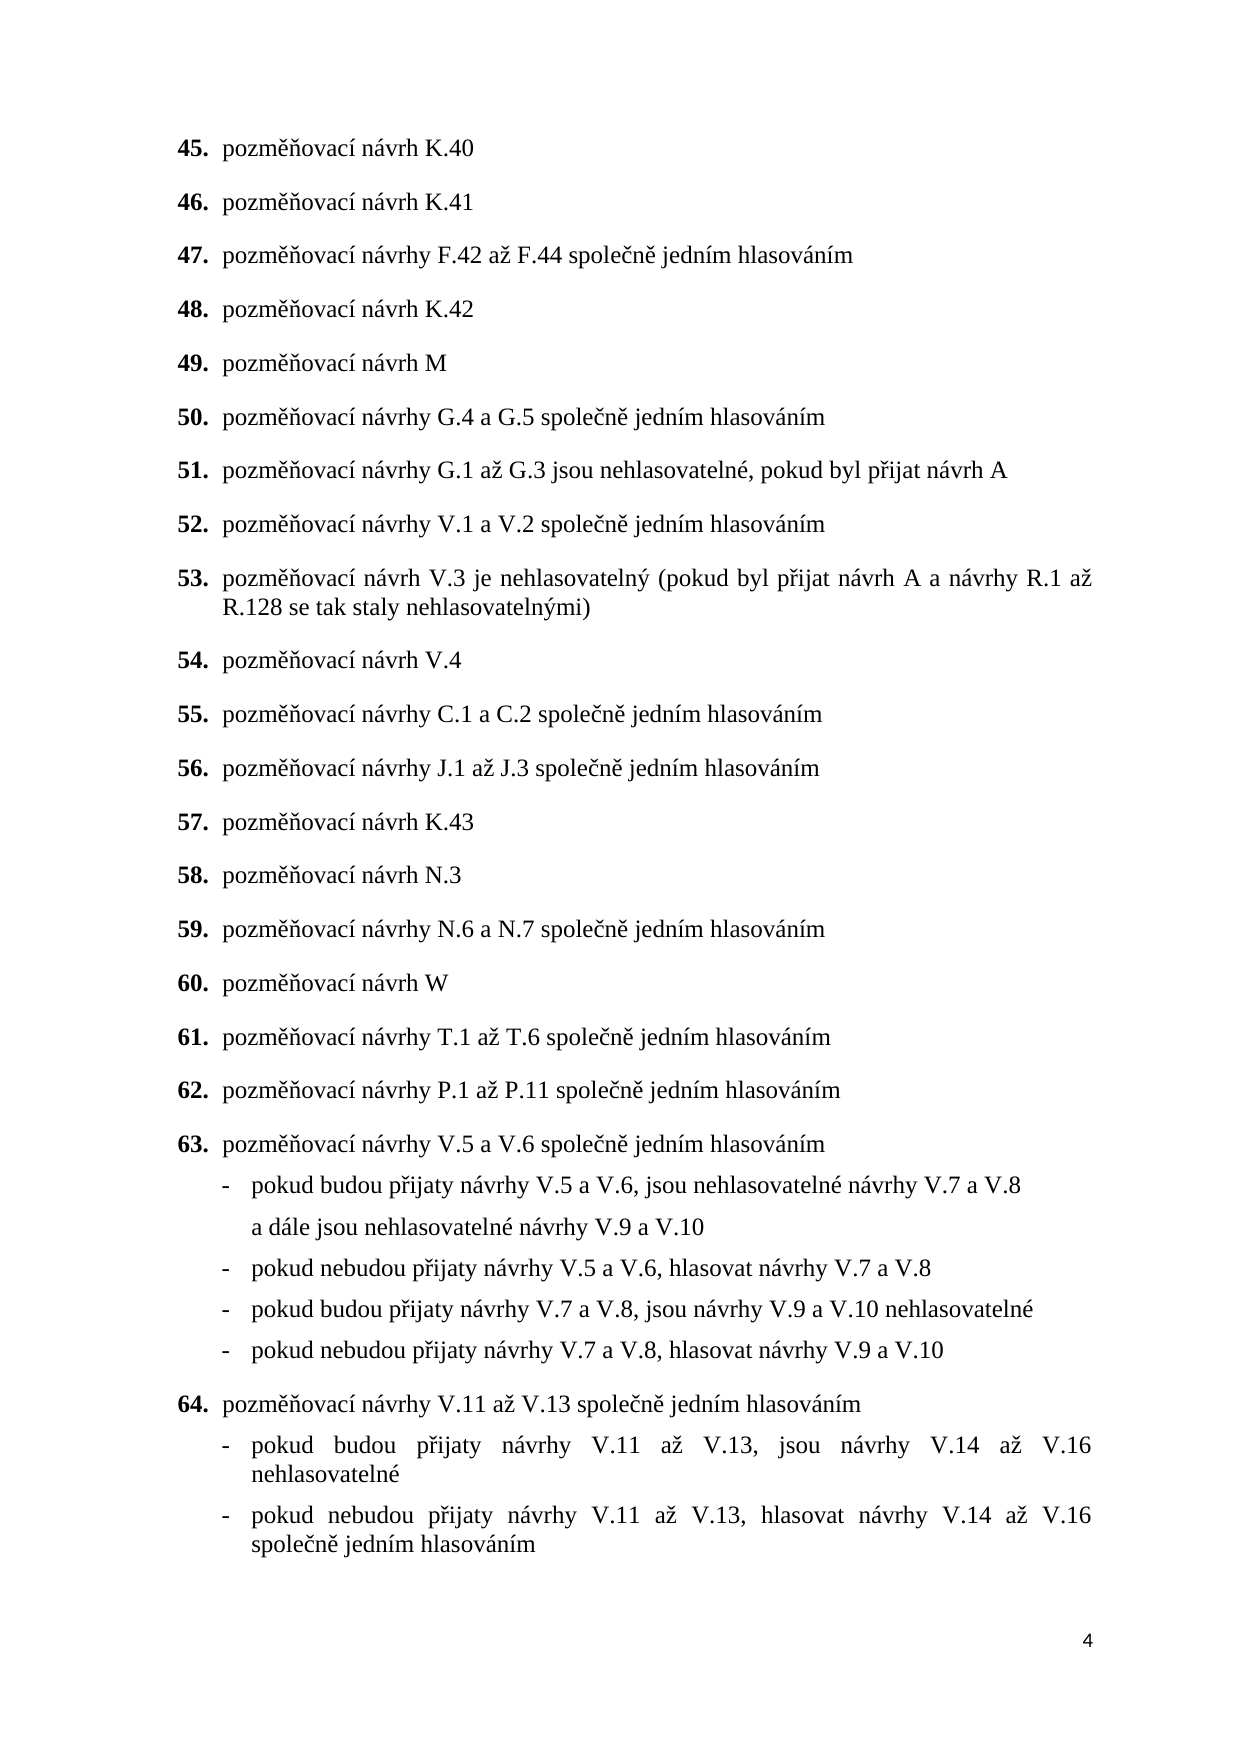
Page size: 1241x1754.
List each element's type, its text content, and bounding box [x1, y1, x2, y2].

list pozměňovací návrh W [177, 968, 1093, 997]
list pokud nebudou přijaty návrhy V.5 a V.6, hlasovat návrhy V.7 a V.8 [221, 1253, 1093, 1282]
list pozměňovací návrhy V.5 a V.6 společně jedním hlasováním [177, 1129, 1093, 1158]
list pozměňovací návrh V.3 je nehlasovatelný (pokud byl přijat návrh A a návrhy R.1 až R.128 se tak staly nehlasovatelnými) [177, 563, 1093, 620]
list pokud budou přijaty návrhy V.7 a V.8, jsou návrhy V.9 a V.10 nehlasovatelné [221, 1294, 1093, 1323]
list pokud budou přijaty návrhy V.11 až V.13, jsou návrhy V.14 až V.16 nehlasovatelné [221, 1430, 1093, 1488]
list pokud nebudou přijaty návrhy V.11 až V.13, hlasovat návrhy V.14 až V.16 společně jedním hlasováním [221, 1500, 1093, 1558]
list pozměňovací návrh V.4 [177, 645, 1093, 674]
list pozměňovací návrh N.3 [177, 860, 1093, 889]
list pokud budou přijaty návrhy V.5 a V.6, jsou nehlasovatelné návrhy V.7 a V.8 [221, 1170, 1093, 1199]
list pokud nebudou přijaty návrhy V.7 a V.8, hlasovat návrhy V.9 a V.10 [221, 1335, 1093, 1364]
list pozměňovací návrh K.40 [177, 133, 1093, 162]
list a dále jsou nehlasovatelné návrhy V.9 a V.10 [221, 1212, 1093, 1240]
list pozměňovací návrhy F.42 až F.44 společně jedním hlasováním [177, 240, 1093, 269]
list pozměňovací návrh K.42 [177, 294, 1093, 323]
list pozměňovací návrhy P.1 až P.11 společně jedním hlasováním [177, 1075, 1093, 1104]
list pozměňovací návrh M [177, 348, 1093, 377]
list pozměňovací návrhy V.1 a V.2 společně jedním hlasováním [177, 509, 1093, 538]
list pozměňovací návrhy T.1 až T.6 společně jedním hlasováním [177, 1022, 1093, 1050]
list pozměňovací návrh K.43 [177, 807, 1093, 835]
list pozměňovací návrhy G.4 a G.5 společně jedním hlasováním [177, 402, 1093, 430]
list pozměňovací návrhy C.1 a C.2 společně jedním hlasováním [177, 699, 1093, 728]
list pozměňovací návrhy N.6 a N.7 společně jedním hlasováním [177, 914, 1093, 943]
list pozměňovací návrh K.41 [177, 187, 1093, 215]
list pozměňovací návrhy V.11 až V.13 společně jedním hlasováním [177, 1389, 1093, 1418]
list pozměňovací návrhy G.1 až G.3 jsou nehlasovatelné, pokud byl přijat návrh A [177, 455, 1093, 484]
list pozměňovací návrhy J.1 až J.3 společně jedním hlasováním [177, 753, 1093, 782]
